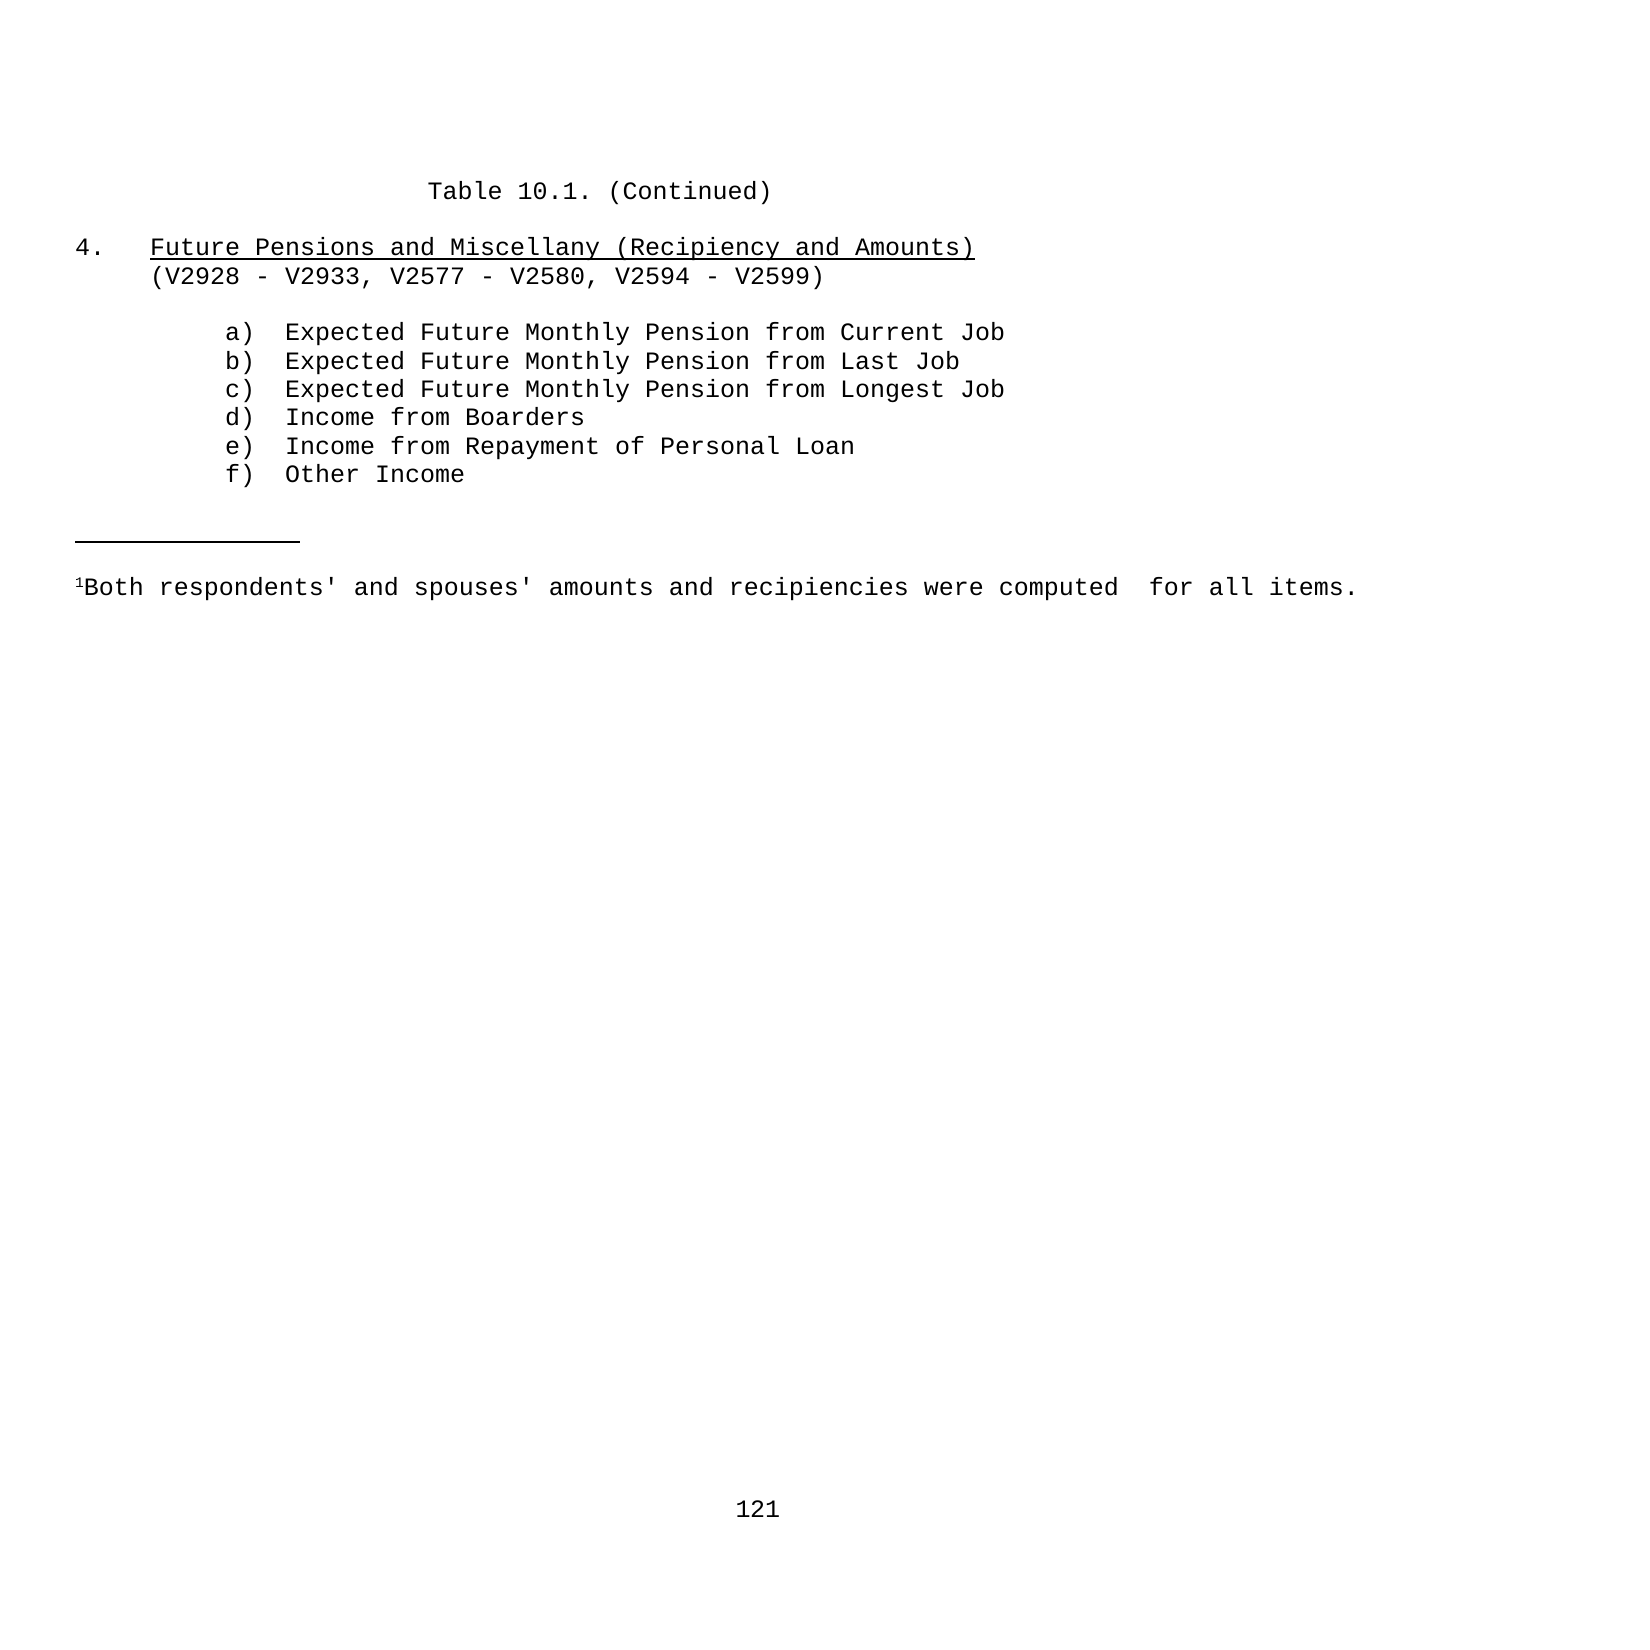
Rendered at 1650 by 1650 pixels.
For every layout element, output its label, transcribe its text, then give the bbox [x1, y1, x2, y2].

text c) Expected Future Monthly Pension from Longest Job [150, 377, 1575, 405]
text e) Income from Repayment of Personal Loan [150, 433, 1575, 462]
text b) Expected Future Monthly Pension from Last Job [150, 348, 1575, 377]
text 1Both respondents' and spouses' amounts and recipiencies were computed for all items. [150, 575, 1575, 603]
text d) Income from Boarders [150, 405, 1575, 433]
text a) Expected Future Monthly Pension from Current Job [150, 320, 1575, 348]
text Table 10.1. (Continued) [150, 178, 1575, 207]
text f) Other Income [150, 462, 1575, 490]
text (V2928 - V2933, V2577 - V2580, V2594 - V2599) [150, 263, 1575, 292]
text 4. Future Pensions and Miscellany (Recipiency and Amounts) [150, 235, 1575, 263]
